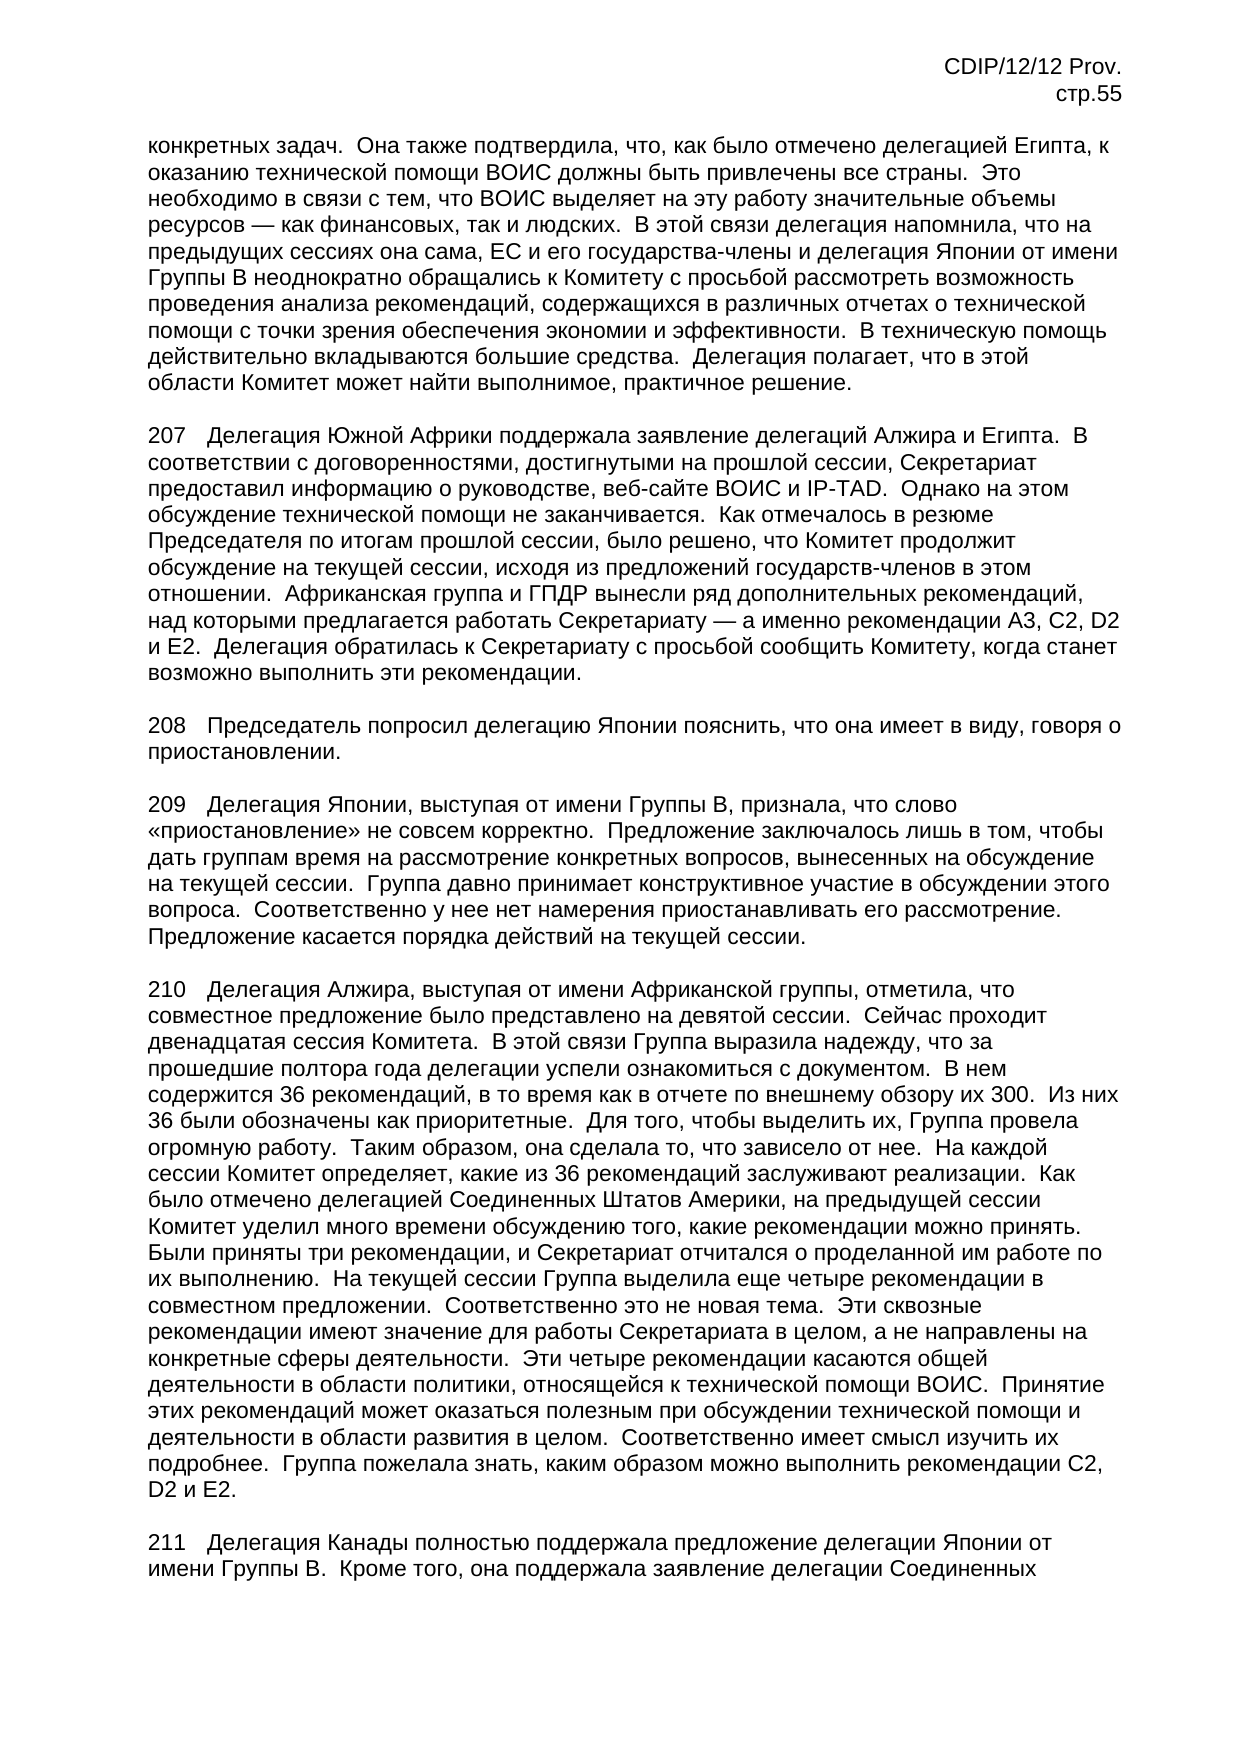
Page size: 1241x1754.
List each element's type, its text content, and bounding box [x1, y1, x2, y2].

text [148, 1529, 1122, 1582]
text Делегация Южной Африки поддержала заявление делегаций Алжира и Египта. В соответствии с договоренностями, достигнутыми на прошлой сессии, Секретариат предоставил информацию о руководстве, веб-сайте ВОИС и IP-TAD. Однако на этом обсуждение технической помощи не заканчивается. Как отмечалось в резюме Председателя по итогам прошлой сессии, было решено, что Комитет продолжит обсуждение на текущей сессии, исходя из предложений государств-членов в этом отношении. Африканская группа и ГПДР вынесли ряд дополнительных рекомендаций, над которыми предлагается работать Секретариату — а именно рекомендации A3, C2, D2 и E2. Делегация обратилась к Секретариату с просьбой сообщить Комитету, когда станет возможно выполнить эти рекомендации. [148, 422, 1122, 686]
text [148, 132, 1122, 396]
text Председатель попросил делегацию Японии пояснить, что она имеет в виду, говоря о приостановлении. [148, 712, 1122, 765]
text Делегация Японии, выступая от имени Группы B, признала, что слово «приостановление» не совсем корректно. Предложение заключалось лишь в том, чтобы дать группам время на рассмотрение конкретных вопросов, вынесенных на обсуждение на текущей сессии. Группа давно принимает конструктивное участие в обсуждении этого вопроса. Соответственно у нее нет намерения приостанавливать его рассмотрение. Предложение касается порядка действий на текущей сессии. [148, 791, 1122, 949]
text Делегация Алжира, выступая от имени Африканской группы, отметила, что совместное предложение было представлено на девятой сессии. Сейчас проходит двенадцатая сессия Комитета. В этой связи Группа выразила надежду, что за прошедшие полтора года делегации успели ознакомиться с документом. В нем содержится 36 рекомендаций, в то время как в отчете по внешнему обзору их 300. Из них 36 были обозначены как приоритетные. Для того, чтобы выделить их, Группа провела огромную работу. Таким образом, она сделала то, что зависело от нее. На каждой сессии Комитет определяет, какие из 36 рекомендаций заслуживают реализации. Как было отмечено делегацией Соединенных Штатов Америки, на предыдущей сессии Комитет уделил много времени обсуждению того, какие рекомендации можно принять. Были приняты три рекомендации, и Секретариат отчитался о проделанной им работе по их выполнению. На текущей сессии Группа выделила еще четыре рекомендации в совместном предложении. Соответственно это не новая тема. Эти сквозные рекомендации имеют значение для работы Секретариата в целом, а не направлены на конкретные сферы деятельности. Эти четыре рекомендации касаются общей деятельности в области политики, относящейся к технической помощи ВОИС. Принятие этих рекомендаций может оказаться полезным при обсуждении технической помощи и деятельности в области развития в целом. Соответственно имеет смысл изучить их подробнее. Группа пожелала знать, каким образом можно выполнить рекомендации C2, D2 и E2. [148, 976, 1122, 1503]
